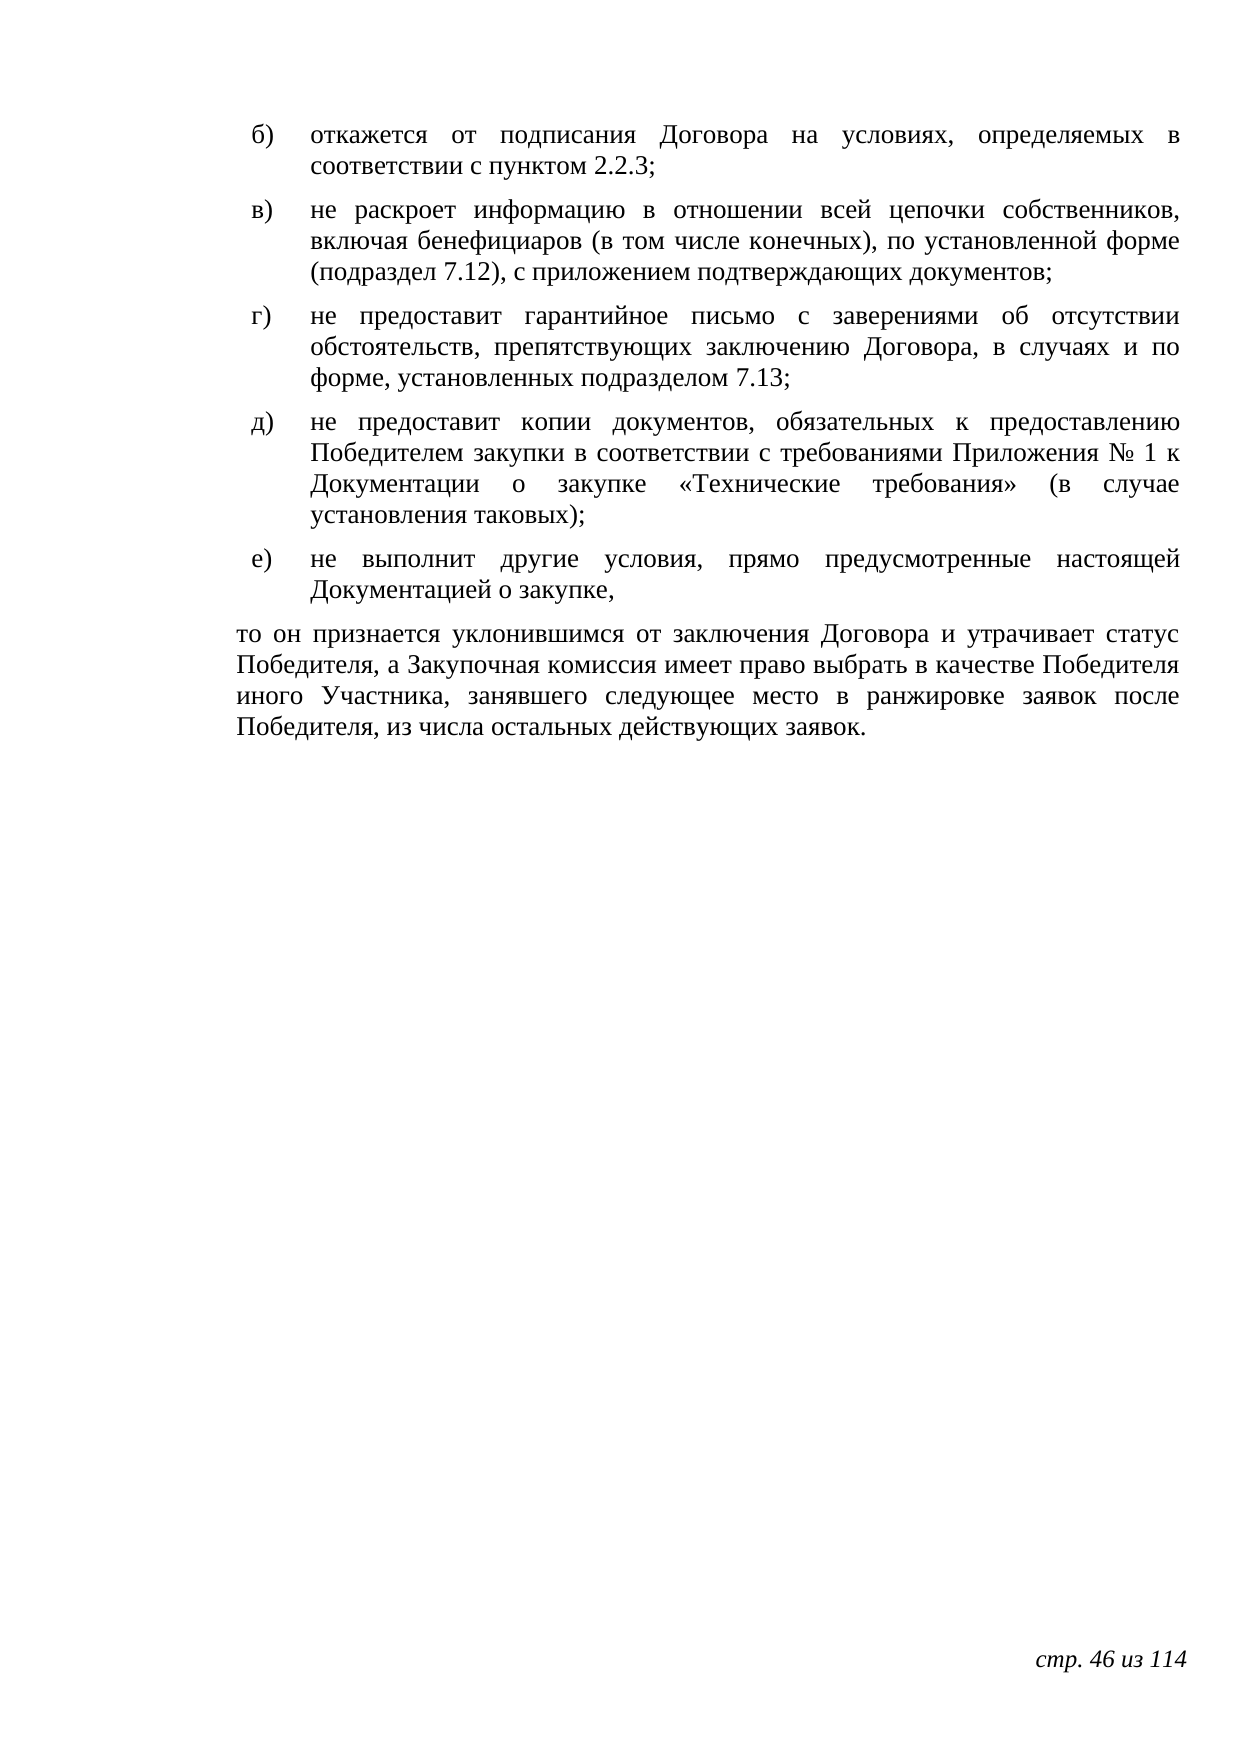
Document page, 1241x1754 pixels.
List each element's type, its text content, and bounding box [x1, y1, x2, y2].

text не предоставит гарантийное письмо с заверениями об отсутствии обстоятельств, препятствующих заключению Договора, в случаях и по форме, установленных подразделом 7.13; [251, 299, 1181, 392]
text откажется от подписания Договора на условиях, определяемых в соответствии с пунктом 2.2.3; [251, 118, 1181, 180]
text то он признается уклонившимся от заключения Договора и утрачивает статус Победителя, а Закупочная комиссия имеет право выбрать в качестве Победителя иного Участника, занявшего следующее место в ранжировке заявок после Победителя, из числа остальных действующих заявок. [236, 617, 1181, 741]
text не предоставит копии документов, обязательных к предоставлению Победителем закупки в соответствии с требованиями Приложения № 1 к Документации о закупке «Технические требования» (в случае установления таковых); [251, 405, 1181, 529]
text не раскроет информацию в отношении всей цепочки собственников, включая бенефициаров (в том числе конечных), по установленной форме (подраздел 7.12), с приложением подтверждающих документов; [251, 193, 1181, 286]
text не выполнит другие условия, прямо предусмотренные настоящей Документацией о закупке, [251, 542, 1181, 604]
